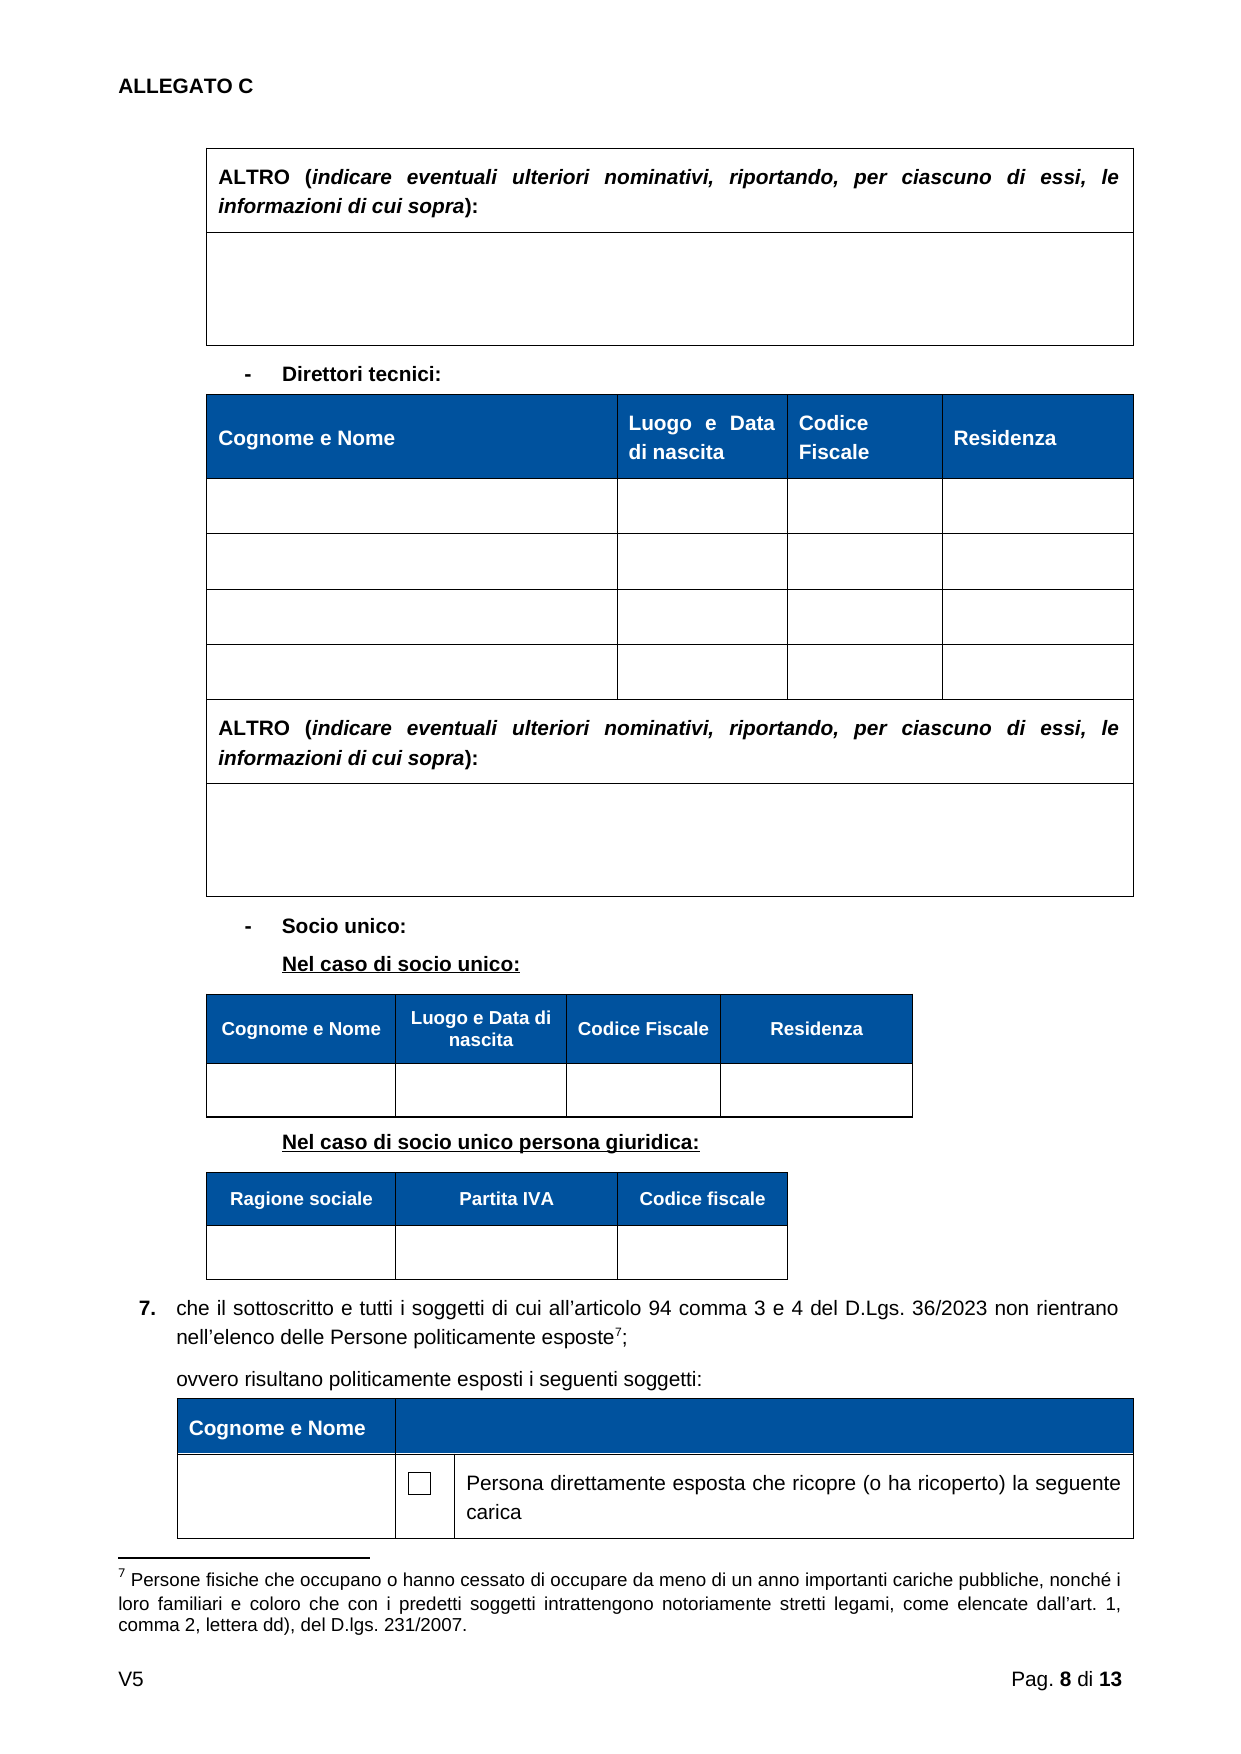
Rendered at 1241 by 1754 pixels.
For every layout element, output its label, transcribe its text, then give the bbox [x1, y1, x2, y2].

table_cell [788, 479, 942, 533]
list Nel caso di socio unico persona giuridica: [282, 1130, 1122, 1154]
list Nel caso di socio unico: [282, 951, 1122, 975]
table_cell [207, 645, 617, 699]
table_cell [943, 479, 1133, 533]
table_cell [207, 1226, 395, 1278]
table_cell [788, 645, 942, 699]
table_cell [618, 590, 787, 644]
table_cell [207, 1064, 395, 1116]
table_cell [788, 590, 942, 644]
table_cell ALTRO (indicare eventuali ulteriori nominativi, riportando, per ciascuno di essi, le informazioni di cui sopra): [207, 700, 1133, 783]
table_header Partita IVA [396, 1173, 617, 1225]
table_cell [618, 479, 787, 533]
table_header Codice fiscale [618, 1173, 787, 1225]
table_cell Persona direttamente esposta che ricopre (o ha ricoperto) la seguente carica [455, 1455, 1133, 1538]
table_header Luogo e Data di nascita [396, 995, 566, 1063]
list Direttori tecnici: [244, 358, 1121, 387]
table_header Cognome e Nome [178, 1399, 395, 1453]
table_cell [943, 645, 1133, 699]
list che il sottoscritto e tutti i soggetti di cui all’articolo 94 comma 3 e 4 del D.Lgs. 36/2023 non rientrano nell’elenco delle Persone politicamente esposte; [139, 1292, 1121, 1350]
table_cell [396, 1226, 617, 1278]
table_cell [207, 534, 617, 588]
table_cell [396, 1064, 566, 1116]
table_cell [943, 590, 1133, 644]
table_cell [207, 233, 1133, 345]
table_cell [618, 534, 787, 588]
table_header Ragione sociale [207, 1173, 395, 1225]
table_cell [943, 534, 1133, 588]
table_header Cognome e Nome [207, 395, 617, 478]
table_cell [178, 1455, 395, 1538]
table_cell [207, 784, 1133, 896]
table_cell [788, 534, 942, 588]
table_cell [618, 1226, 787, 1278]
list Socio unico: [244, 910, 1121, 939]
text ovvero risultano politicamente esposti i seguenti soggetti: [176, 1363, 1121, 1392]
table_header Codice Fiscale [567, 995, 720, 1063]
table_header Residenza [943, 395, 1133, 478]
table_cell [618, 645, 787, 699]
table_header [396, 1399, 1133, 1453]
table_cell [396, 1455, 454, 1538]
table_header Residenza [721, 995, 912, 1063]
table_cell [207, 590, 617, 644]
table_header Codice Fiscale [788, 395, 942, 478]
table_cell [721, 1064, 912, 1116]
table_cell [207, 479, 617, 533]
table_cell ALTRO (indicare eventuali ulteriori nominativi, riportando, per ciascuno di essi, le informazioni di cui sopra): [207, 149, 1133, 232]
table_header Luogo e Data di nascita [618, 395, 787, 478]
table_header Cognome e Nome [207, 995, 395, 1063]
table_cell [567, 1064, 720, 1116]
